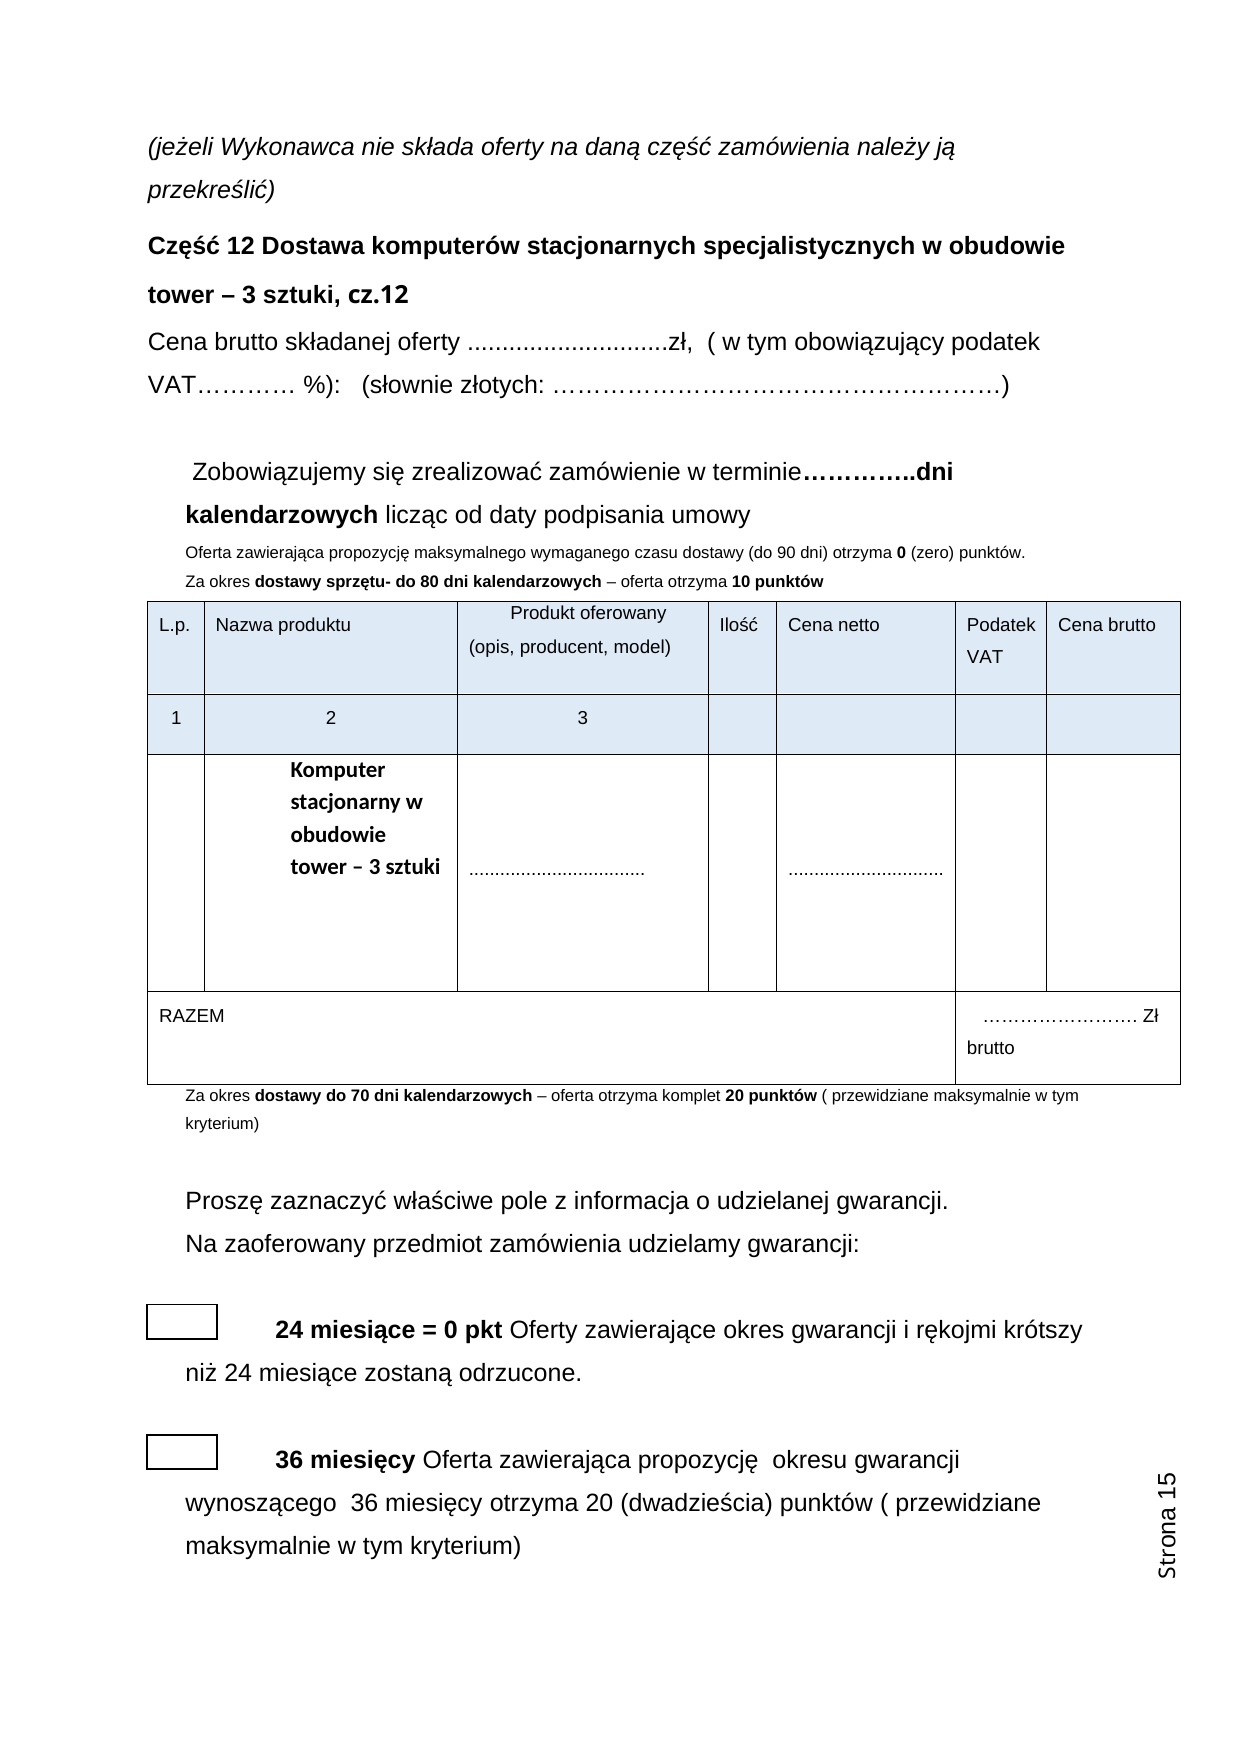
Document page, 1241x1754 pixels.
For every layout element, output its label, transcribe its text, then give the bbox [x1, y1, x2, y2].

table_header Cena netto [777, 602, 955, 693]
text Część 12 Dostawa komputerów stacjonarnych specjalistycznych w obudowie tower – 3 sztuki, cz.12 [148, 231, 1093, 310]
text Cena brutto składanej oferty .............................zł, ( w tym obowiązujący podatek VAT………… %): (słownie złotych: ………………………………………………) [148, 327, 1093, 399]
table_cell .............................. [777, 755, 955, 991]
table_cell [1047, 695, 1180, 754]
text Oferta zawierająca propozycję maksymalnego wymaganego czasu dostawy (do 90 dni) otrzyma 0 (zero) punktów. [185, 543, 1093, 562]
table_header Ilość [709, 602, 776, 693]
text Za okres dostawy sprzętu- do 80 dni kalendarzowych – oferta otrzyma 10 punktów [185, 572, 1093, 591]
table_cell .................................. [458, 755, 708, 991]
table_cell Komputer stacjonarny w obudowie tower – 3 sztuki [205, 755, 457, 991]
table_cell 1 [148, 695, 204, 754]
table_cell [709, 755, 776, 991]
table_cell [148, 755, 204, 991]
table_header Nazwa produktu [205, 602, 457, 693]
table_header Produkt oferowany (opis, producent, model) [458, 602, 708, 693]
text 36 miesięcy Oferta zawierająca propozycję okresu gwarancji wynoszącego 36 miesięcy otrzyma 20 (dwadzieścia) punktów ( przewidziane maksymalnie w tym kryterium) [185, 1445, 1093, 1560]
table_header Cena brutto [1047, 602, 1180, 693]
table_cell ……………………. Zł brutto [956, 992, 1180, 1084]
text (jeżeli Wykonawca nie składa oferty na daną część zamówienia należy ją przekreślić) [148, 132, 1093, 204]
text Zobowiązujemy się zrealizować zamówienie w terminie…………..dni kalendarzowych licząc od daty podpisania umowy [185, 457, 1093, 529]
table_header Podatek VAT [956, 602, 1046, 693]
table_cell [777, 695, 955, 754]
table_cell 2 [205, 695, 457, 754]
table_cell 3 [458, 695, 708, 754]
table_cell [956, 755, 1046, 991]
text Proszę zaznaczyć właściwe pole z informacja o udzielanej gwarancji. [185, 1186, 1093, 1215]
table_cell [709, 695, 776, 754]
table_cell RAZEM [148, 992, 955, 1084]
text Na zaoferowany przedmiot zamówienia udzielamy gwarancji: [185, 1229, 1093, 1258]
table_cell [956, 695, 1046, 754]
table_header L.p. [148, 602, 204, 693]
text 24 miesiące = 0 pkt Oferty zawierające okres gwarancji i rękojmi krótszy niż 24 miesiące zostaną odrzucone. [185, 1315, 1093, 1387]
text Za okres dostawy do 70 dni kalendarzowych – oferta otrzyma komplet 20 punktów ( przewidziane maksymalnie w tym kryterium) [185, 1085, 1093, 1133]
table_cell [1047, 755, 1180, 991]
